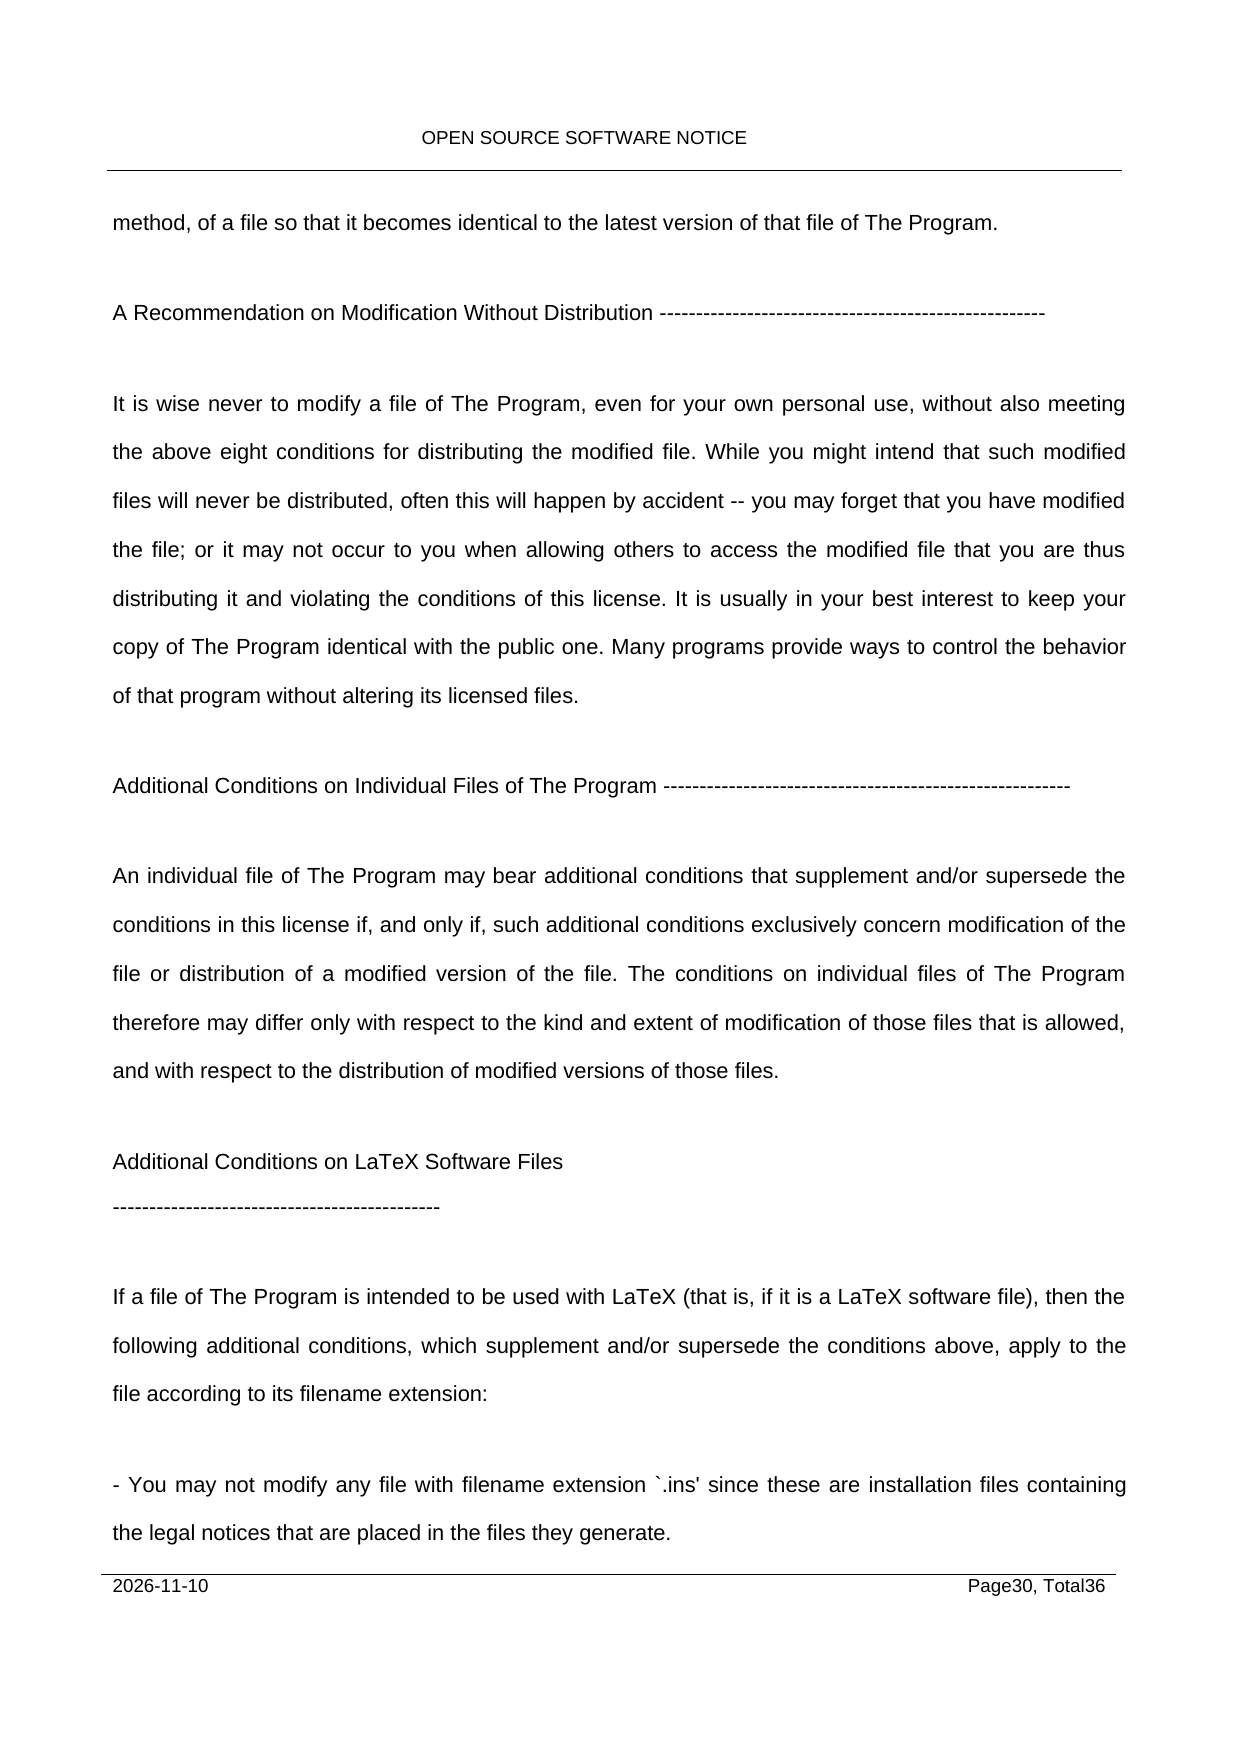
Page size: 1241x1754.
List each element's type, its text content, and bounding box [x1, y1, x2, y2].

text Additional Conditions on LaTeX Software Files [112, 1145, 1128, 1177]
text --------------------------------------------- [112, 1190, 1128, 1222]
text Additional Conditions on Individual Files of The Program -------------------------------------------------------- [112, 769, 1128, 802]
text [112, 206, 1128, 239]
text - You may not modify any file with filename extension `.ins' since these are installation files containing the legal notices that are placed in the files they generate. [112, 1468, 1128, 1549]
text It is wise never to modify a file of The Program, even for your own personal use, without also meeting the above eight conditions for distributing the modified file. While you might intend that such modified files will never be distributed, often this will happen by accident -- you may forget that you have modified the file; or it may not occur to you when allowing others to access the modified file that you are thus distributing it and violating the conditions of this license. It is usually in your best interest to keep your copy of The Program identical with the public one. Many programs provide ways to control the behavior of that program without altering its licensed files. [112, 387, 1128, 712]
text An individual file of The Program may bear additional conditions that supplement and/or supersede the conditions in this license if, and only if, such additional conditions exclusively concern modification of the file or distribution of a modified version of the file. The conditions on individual files of The Program therefore may differ only with respect to the kind and extent of modification of those files that is allowed, and with respect to the distribution of modified versions of those files. [112, 860, 1128, 1087]
text If a file of The Program is intended to be used with LaTeX (that is, if it is a LaTeX software file), then the following additional conditions, which supplement and/or supersede the conditions above, apply to the file according to its filename extension: [112, 1280, 1128, 1410]
text A Recommendation on Modification Without Distribution ----------------------------------------------------- [112, 297, 1128, 329]
